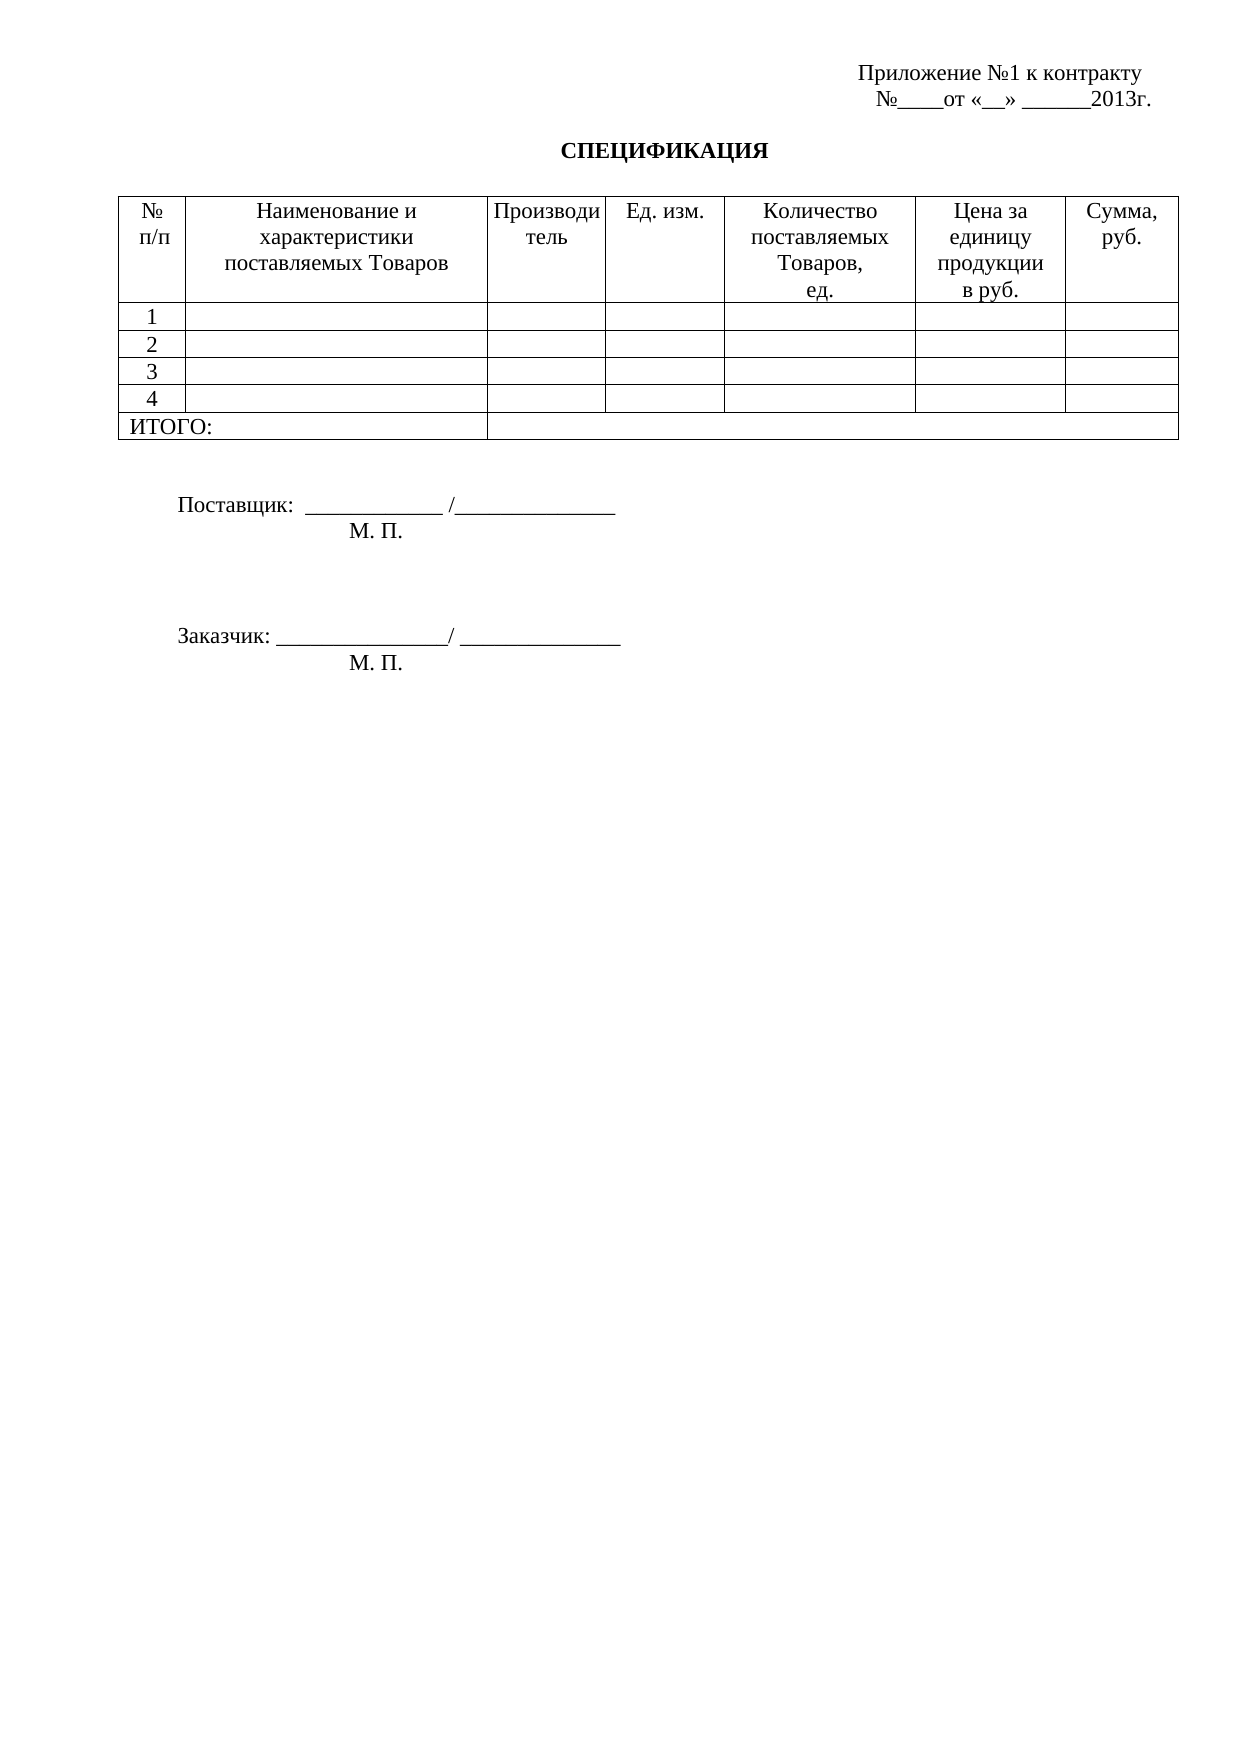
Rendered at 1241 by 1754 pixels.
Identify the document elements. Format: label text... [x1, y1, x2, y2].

table_cell [916, 385, 1065, 412]
table_cell [488, 413, 1178, 439]
table_cell [725, 331, 915, 357]
table_cell [1066, 358, 1178, 384]
text М. П. [177, 517, 1152, 543]
table_cell [186, 331, 487, 357]
table_cell 4 [119, 385, 185, 412]
table_cell [186, 358, 487, 384]
table_cell ИТОГО: [119, 413, 487, 439]
table_cell [488, 331, 605, 357]
text №____от «__» ______2013г. [797, 85, 1152, 112]
table_header Производитель [488, 197, 605, 302]
table_cell 2 [119, 331, 185, 357]
table_header Количество поставляемых Товаров, ед. [725, 197, 915, 302]
table_cell 1 [119, 303, 185, 329]
table_cell [1066, 303, 1178, 329]
table_cell [186, 385, 487, 412]
table_cell [606, 385, 724, 412]
table_header Сумма, руб. [1066, 197, 1178, 302]
table_cell [1066, 385, 1178, 412]
table_cell [488, 358, 605, 384]
table_cell [606, 331, 724, 357]
table_cell [186, 303, 487, 329]
text _______________________/В.К. Румянцева/ Приложение №1 к контракту [177, 59, 1152, 85]
text Поставщик: ____________ /______________ [177, 491, 1152, 517]
table_cell [916, 358, 1065, 384]
table_cell [488, 303, 605, 329]
table_header Ед. изм. [606, 197, 724, 302]
table_cell 3 [119, 358, 185, 384]
table_cell [916, 331, 1065, 357]
table_cell [725, 385, 915, 412]
text Заказчик: _______________/ ______________ [177, 622, 1152, 649]
table_cell [606, 358, 724, 384]
table_cell [725, 303, 915, 329]
text СПЕЦИФИКАЦИЯ [177, 137, 1152, 163]
table_cell [606, 303, 724, 329]
table_header Наименование и характеристики поставляемых Товаров [186, 197, 487, 302]
table_cell [488, 385, 605, 412]
table_cell [725, 358, 915, 384]
table_header Цена за единицу продукции в руб. [916, 197, 1065, 302]
table_header № п/п [119, 197, 185, 302]
table_cell [916, 303, 1065, 329]
text М. П. [177, 649, 1152, 675]
table_cell [1066, 331, 1178, 357]
